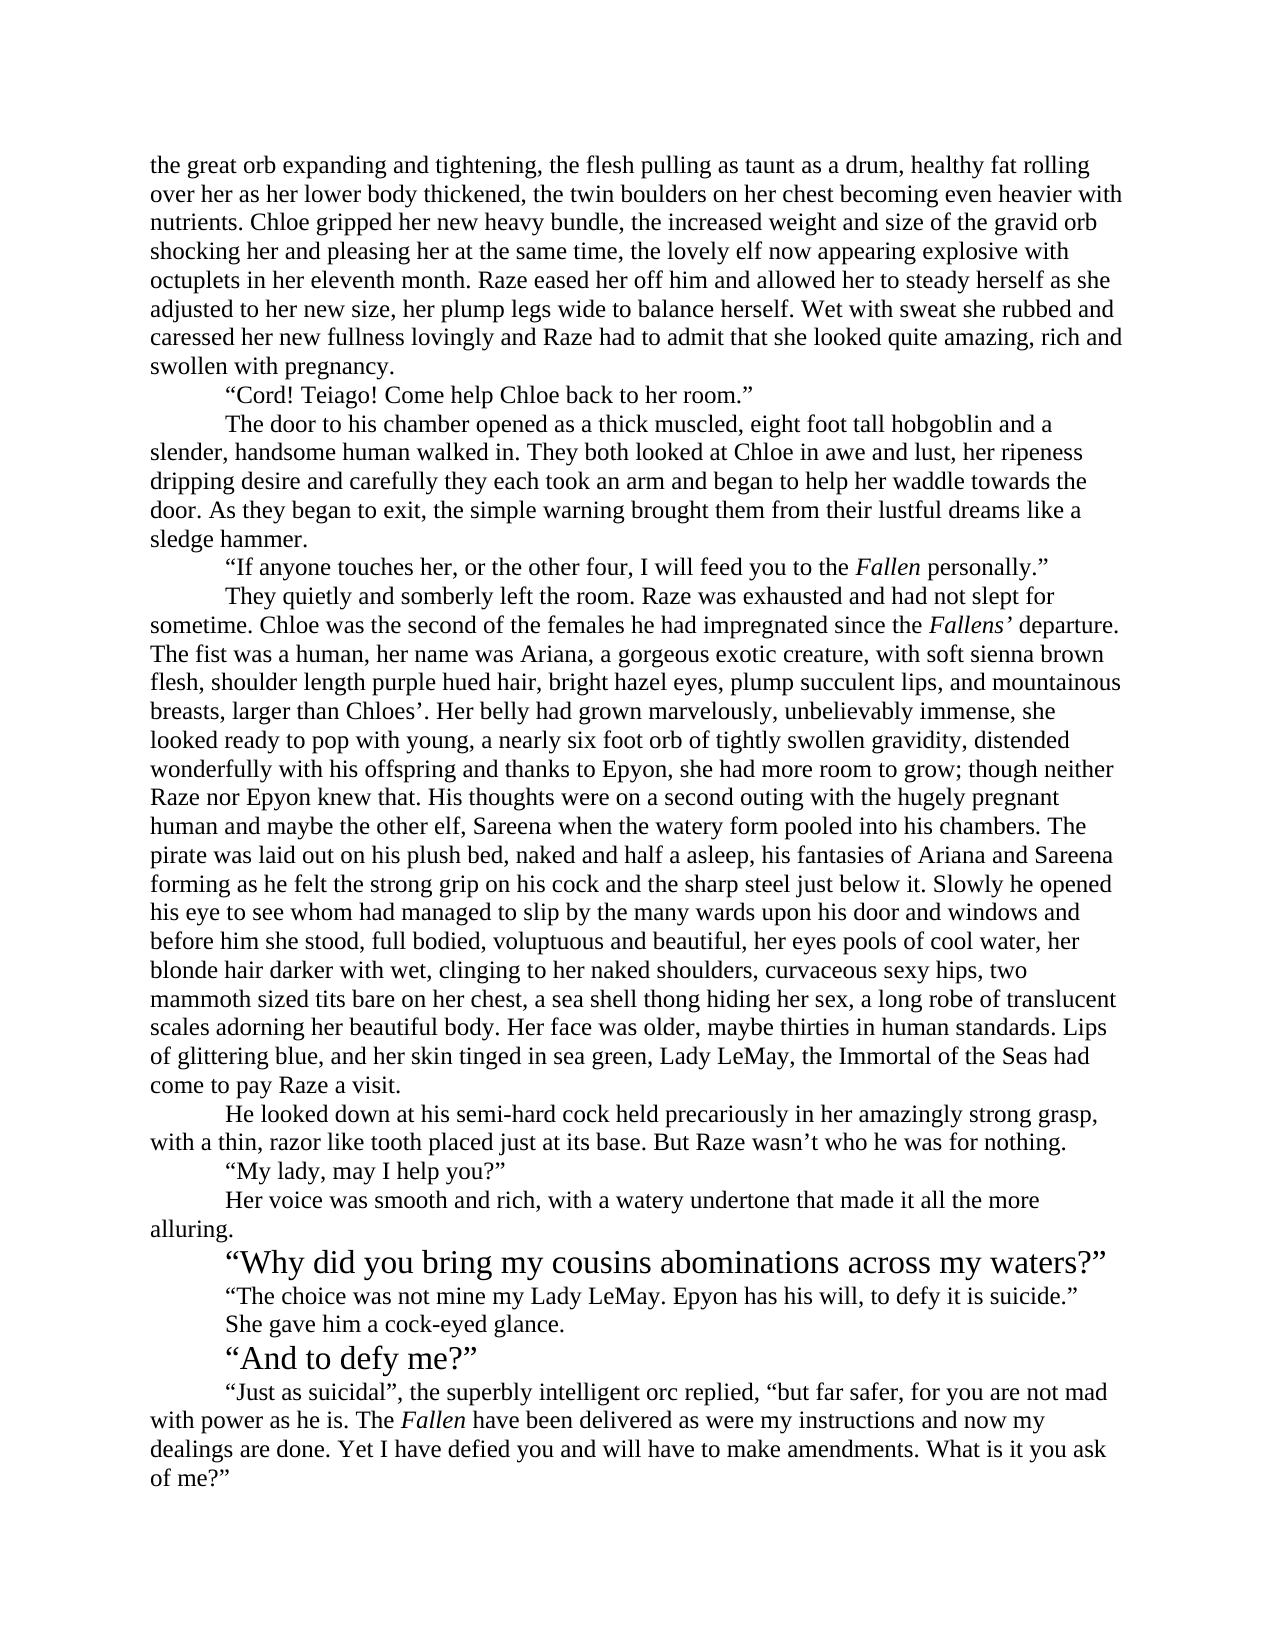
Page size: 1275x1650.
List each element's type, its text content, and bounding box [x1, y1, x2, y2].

text “Cord! Teiago! Come help Chloe back to her room.” [150, 380, 1125, 409]
text “Just as suicidal”, the superbly intelligent orc replied, “but far safer, for you are not mad with power as he is. The Fallen have been delivered as were my instructions and now my dealings are done. Yet I have defied you and will have to make amendments. What is it you ask of me?” [150, 1377, 1125, 1492]
text Her voice was smooth and rich, with a watery undertone that made it all the more alluring. [150, 1185, 1125, 1242]
text “If anyone touches her, or the other four, I will feed you to the Fallen personally.” [150, 552, 1125, 581]
text He looked down at his semi-hard cock held precariously in her amazingly strong grasp, with a thin, razor like tooth placed just at its base. But Raze wasn’t who he was for nothing. [150, 1099, 1125, 1156]
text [150, 150, 1125, 380]
text “Why did you bring my cousins abominations across my waters?” [150, 1242, 1125, 1281]
text They quietly and somberly left the room. Raze was exhausted and had not slept for sometime. Chloe was the second of the females he had impregnated since the Fallens’ departure. The fist was a human, her name was Ariana, a gorgeous exotic creature, with soft sienna brown flesh, shoulder length purple hued hair, bright hazel eyes, plump succulent lips, and mountainous breasts, larger than Chloes’. Her belly had grown marvelously, unbelievably immense, she looked ready to pop with young, a nearly six foot orb of tightly swollen gravidity, distended wonderfully with his offspring and thanks to Epyon, she had more room to grow; though neither Raze nor Epyon knew that. His thoughts were on a second outing with the hugely pregnant human and maybe the other elf, Sareena when the watery form pooled into his chambers. The pirate was laid out on his plush bed, naked and half a asleep, his fantasies of Ariana and Sareena forming as he felt the strong grip on his cock and the sharp steel just below it. Slowly he opened his eye to see whom had managed to slip by the many wards upon his door and windows and before him she stood, full bodied, voluptuous and beautiful, her eyes pools of cool water, her blonde hair darker with wet, clinging to her naked shoulders, curvaceous sexy hips, two mammoth sized tits bare on her chest, a sea shell thong hiding her sex, a long robe of translucent scales adorning her beautiful body. Her face was older, maybe thirties in human standards. Lips of glittering blue, and her skin tinged in sea green, Lady LeMay, the Immortal of the Seas had come to pay Raze a visit. [150, 581, 1125, 1099]
text “My lady, may I help you?” [150, 1156, 1125, 1185]
text “And to defy me?” [150, 1338, 1125, 1377]
text “The choice was not mine my Lady LeMay. Epyon has his will, to defy it is suicide.” [150, 1281, 1125, 1309]
text She gave him a cock-eyed glance. [150, 1309, 1125, 1338]
text The door to his chamber opened as a thick muscled, eight foot tall hobgoblin and a slender, handsome human walked in. They both looked at Chloe in awe and lust, her ripeness dripping desire and carefully they each took an arm and began to help her waddle towards the door. As they began to exit, the simple warning brought them from their lustful dreams like a sledge hammer. [150, 409, 1125, 552]
